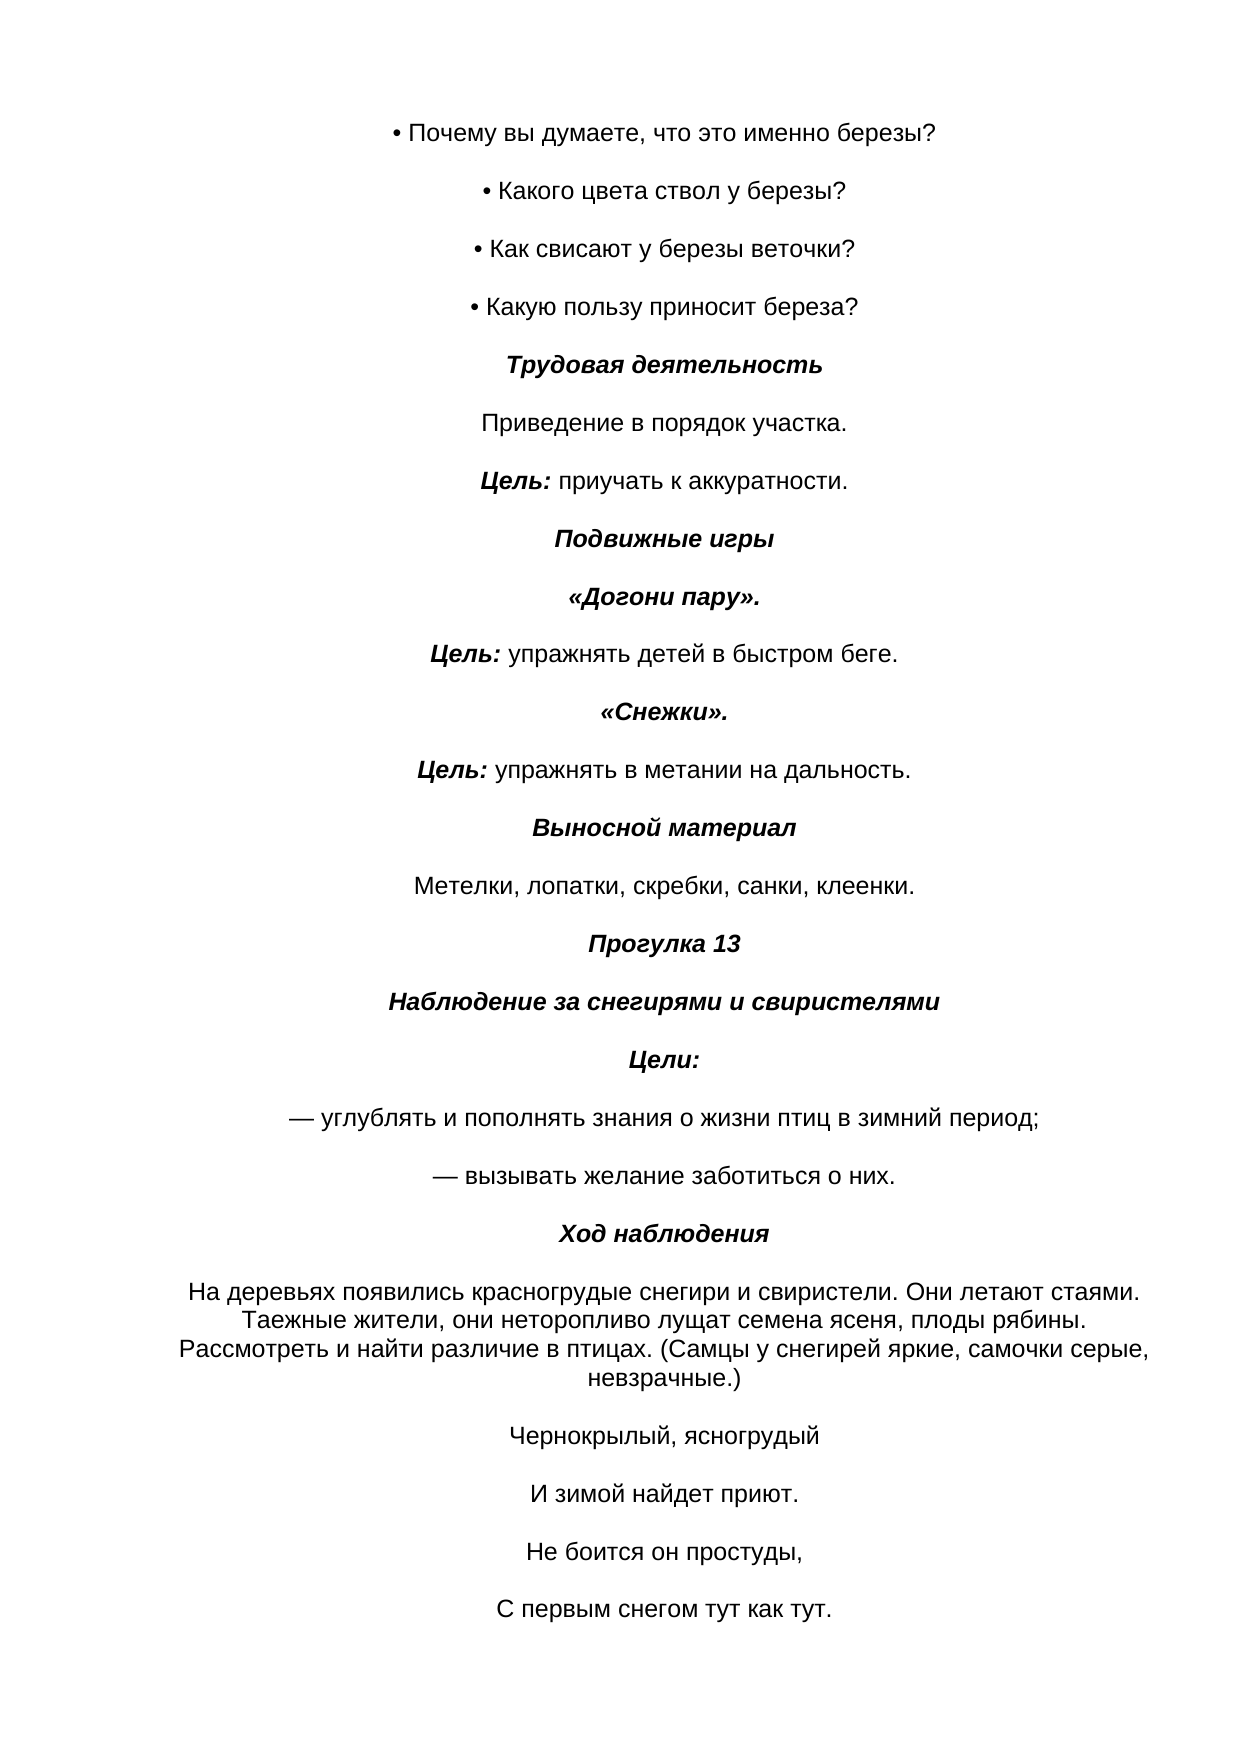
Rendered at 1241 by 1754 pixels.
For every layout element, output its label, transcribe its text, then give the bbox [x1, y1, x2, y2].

text Приведение в порядок участка. [177, 408, 1152, 436]
text Не боится он простуды, [177, 1536, 1152, 1565]
text Подвижные игры [177, 523, 1152, 552]
text • Какого цвета ствол у березы? [177, 176, 1152, 205]
text Наблюдение за снегирями и свиристелями [177, 987, 1152, 1016]
text Цель: упражнять в метании на дальность. [177, 755, 1152, 784]
text Цель: упражнять детей в быстром беге. [177, 639, 1152, 668]
text Цели: [177, 1045, 1152, 1073]
text Чернокрылый, ясногрудый [177, 1421, 1152, 1449]
text Выносной материал [177, 813, 1152, 842]
text С первым снегом тут как тут. [177, 1594, 1152, 1623]
text Метелки, лопатки, скребки, санки, клеенки. [177, 871, 1152, 900]
text Цель: приучать к аккуратности. [177, 466, 1152, 494]
text — вызывать желание заботиться о них. [177, 1161, 1152, 1189]
text И зимой найдет приют. [177, 1478, 1152, 1507]
text • Как свисают у березы веточки? [177, 234, 1152, 263]
text • Какую пользу приносит береза? [177, 292, 1152, 321]
text • Почему вы думаете, что это именно березы? [177, 118, 1152, 147]
text На деревьях появились красногрудые снегири и свиристели. Они летают стаями. Таежные жители, они неторопливо лущат семена ясеня, плоды рябины. Рассмотреть и найти различие в птицах. (Самцы у снегирей яркие, самочки серые, невзрачные.) [177, 1276, 1152, 1391]
text Трудовая деятельность [177, 350, 1152, 378]
text — углублять и пополнять знания о жизни птиц в зимний период; [177, 1103, 1152, 1131]
text Ход наблюдения [177, 1218, 1152, 1247]
text «Догони пару». [177, 581, 1152, 610]
text Прогулка 13 [177, 929, 1152, 958]
text «Снежки». [177, 697, 1152, 726]
